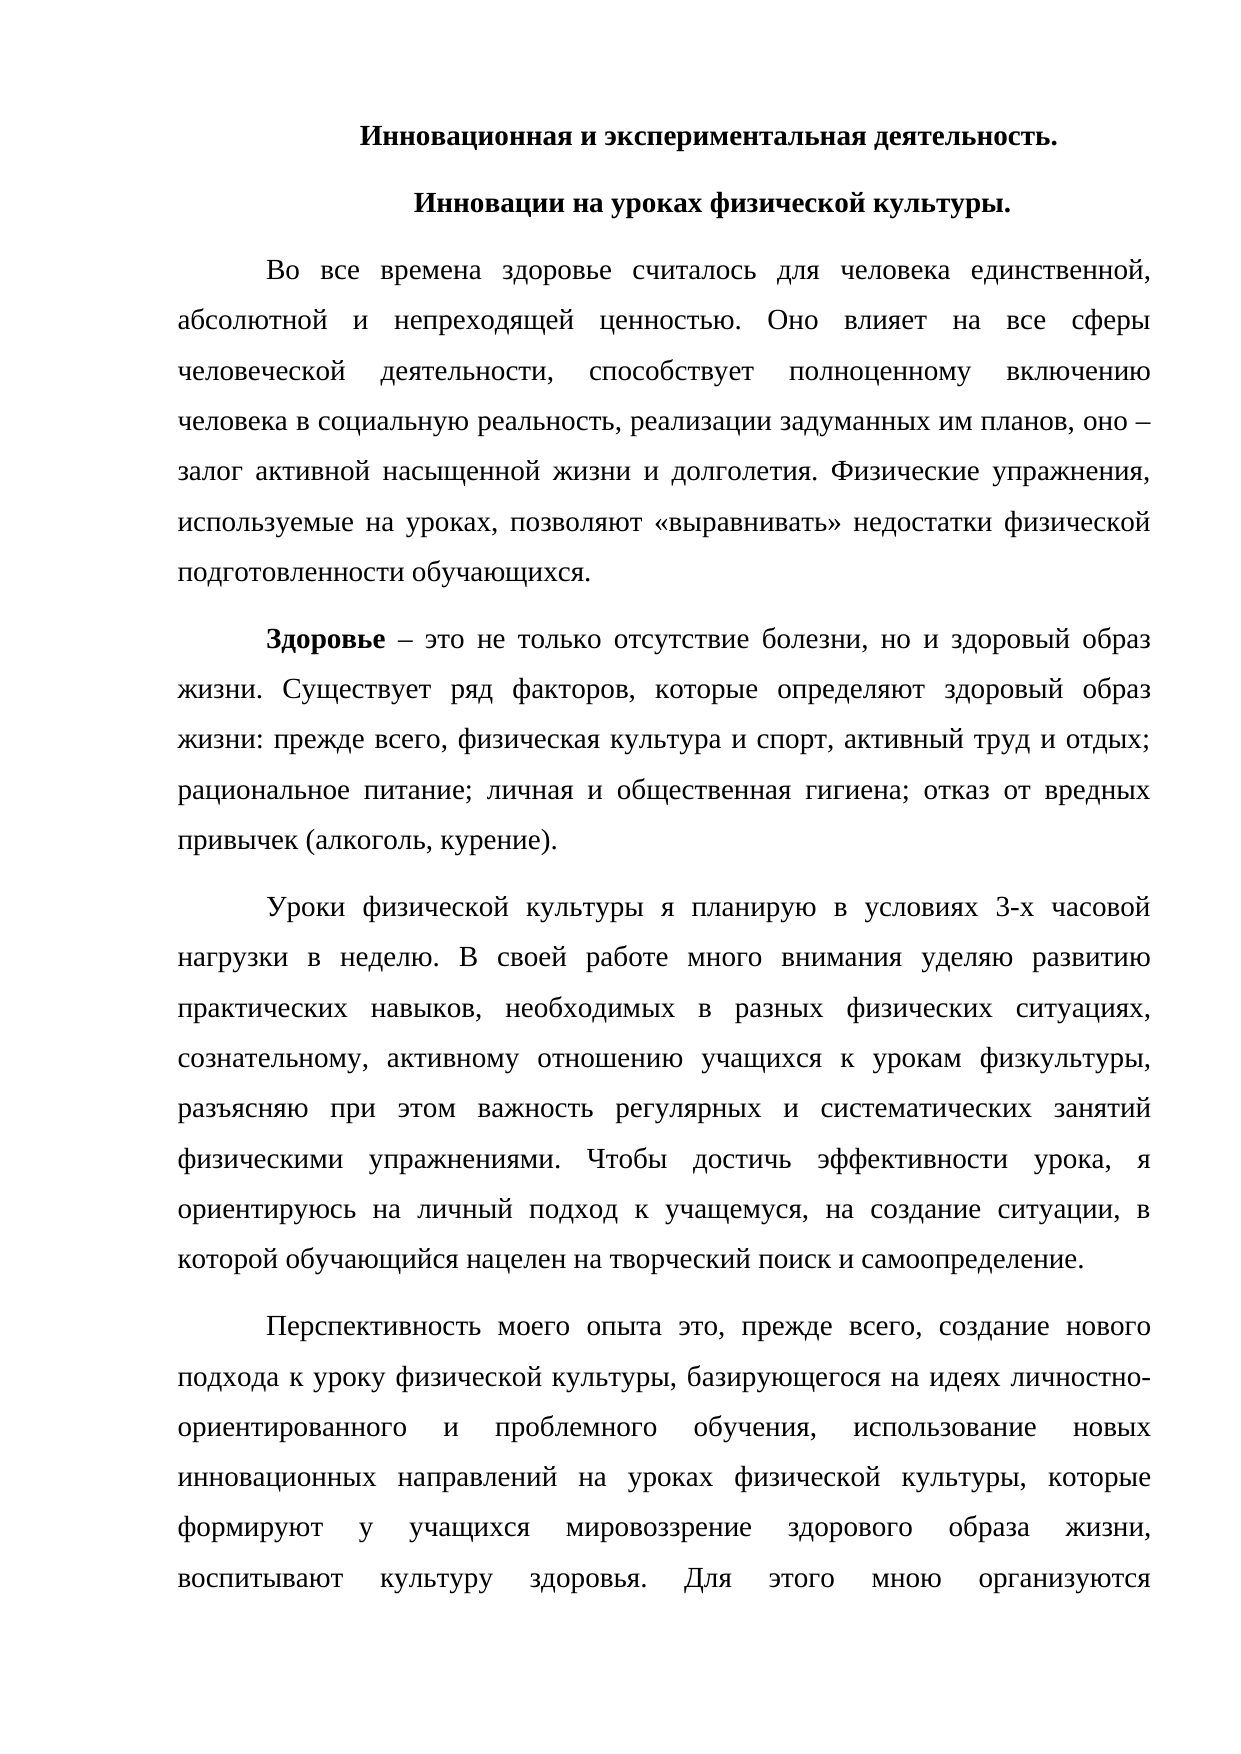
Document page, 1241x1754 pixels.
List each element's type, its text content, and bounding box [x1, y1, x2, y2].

text Во все времена здоровье считалось для человека единственной, абсолютной и непреходящей ценностью. Оно влияет на все сферы человеческой деятельности, способствует полноценному включению человека в социальную реальность, реализации задуманных им планов, оно – залог активной насыщенной жизни и долголетия. Физические упражнения, используемые на уроках, позволяют «выравнивать» недостатки физической подготовленности обучающихся. [177, 252, 1152, 587]
text Уроки физической культуры я планирую в условиях 3-х часовой нагрузки в неделю. В своей работе много внимания уделяю развитию практических навыков, необходимых в разных физических ситуациях, сознательному, активному отношению учащихся к урокам физкультуры, разъясняю при этом важность регулярных и систематических занятий физическими упражнениями. Чтобы достичь эффективности урока, я ориентируюсь на личный подход к учащемуся, на создание ситуации, в которой обучающийся нацелен на творческий поиск и самоопределение. [177, 889, 1152, 1275]
text Здоровье – это не только отсутствие болезни, но и здоровый образ жизни. Существует ряд факторов, которые определяют здоровый образ жизни: прежде всего, физическая культура и спорт, активный труд и отдых; рациональное питание; личная и общественная гигиена; отказ от вредных привычек (алкоголь, курение). [177, 621, 1152, 856]
text Инновации на уроках физической культуры. [177, 185, 1152, 219]
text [177, 1308, 1152, 1593]
text Инновационная и экспериментальная деятельность. [177, 118, 1152, 152]
